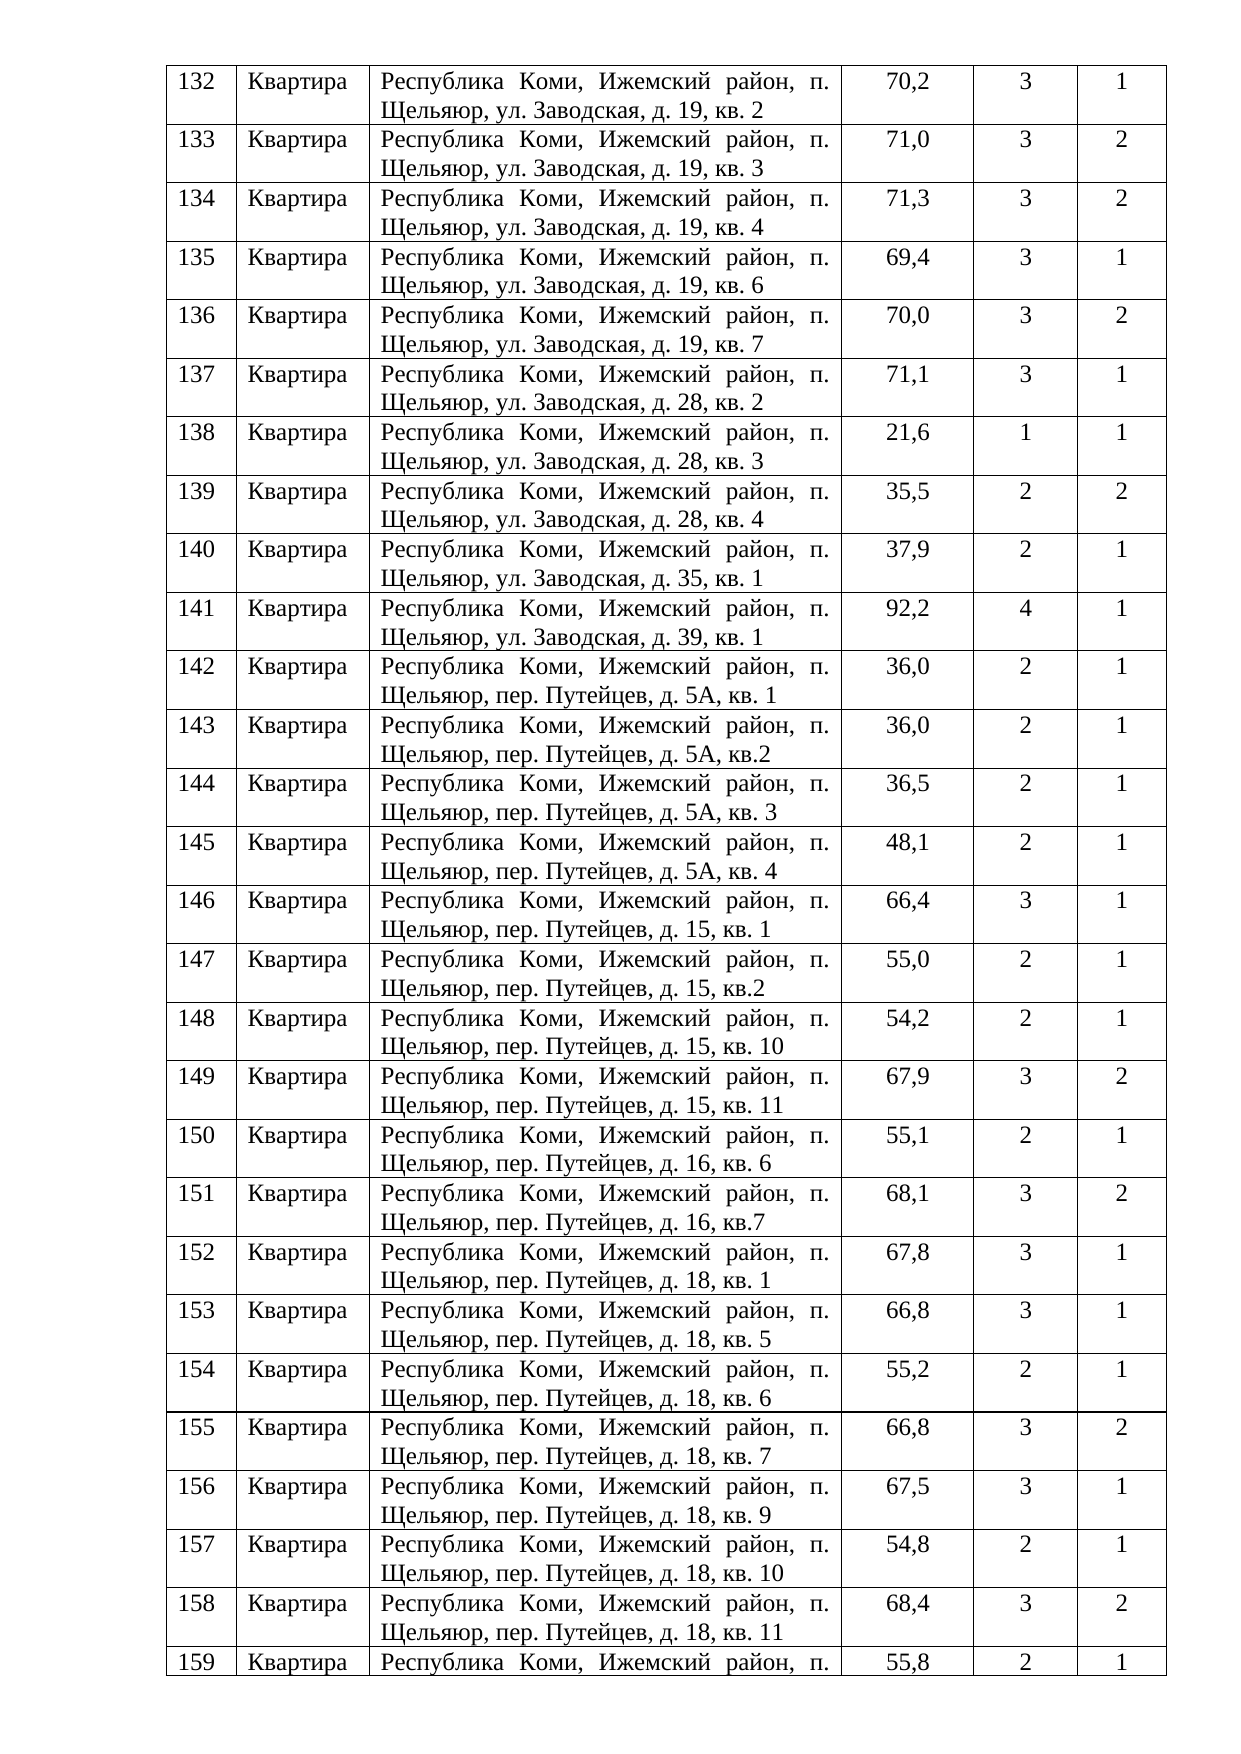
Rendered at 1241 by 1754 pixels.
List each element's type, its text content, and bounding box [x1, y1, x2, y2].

table_cell 1 [1078, 1003, 1166, 1060]
table_cell 1 [1078, 1295, 1166, 1353]
table_cell Республика Коми, Ижемский район, п. Щельяюр, пер. Путейцев, д. 16, кв. 6 [370, 1120, 841, 1177]
table_cell 92,2 [842, 593, 973, 650]
table_cell 37,9 [842, 534, 973, 592]
table_cell 21,6 [842, 417, 973, 475]
table_cell Квартира [237, 359, 369, 416]
table_cell Республика Коми, Ижемский район, п. Щельяюр, пер. Путейцев, д. 16, кв.7 [370, 1178, 841, 1236]
table_cell 36,0 [842, 651, 973, 709]
table_cell 1 [1078, 1354, 1166, 1411]
table_cell 67,9 [842, 1061, 973, 1119]
table_cell Республика Коми, Ижемский район, п. Щельяюр, пер. Путейцев, д. 5А, кв. 4 [370, 827, 841, 884]
table_cell 1 [1078, 769, 1166, 826]
table_cell 54,2 [842, 1003, 973, 1060]
table_cell Квартира [237, 300, 369, 358]
table_cell 1 [1078, 1530, 1166, 1587]
table_cell 68,1 [842, 1178, 973, 1236]
table_cell Республика Коми, Ижемский район, п. Щельяюр, пер. Путейцев, д. 15, кв. 11 [370, 1061, 841, 1119]
table_cell Республика Коми, Ижемский район, п. Щельяюр, пер. Путейцев, д. 18, кв. 10 [370, 1530, 841, 1587]
table_cell 1 [1078, 886, 1166, 943]
table_cell 144 [167, 769, 236, 826]
table_cell 1 [1078, 710, 1166, 767]
table_cell Республика Коми, Ижемский район, п. Щельяюр, ул. Заводская, д. 19, кв. 4 [370, 183, 841, 241]
table_cell Республика Коми, Ижемский район, п. Щельяюр, пер. Путейцев, д. 5А, кв. 1 [370, 651, 841, 709]
table_cell Республика Коми, Ижемский район, п. Щельяюр, ул. Заводская, д. 19, кв. 3 [370, 125, 841, 182]
table_cell 3 [974, 1178, 1077, 1236]
table_cell Республика Коми, Ижемский район, п. Щельяюр, пер. Путейцев, д. 18, кв. 9 [370, 1471, 841, 1528]
table_cell 66,8 [842, 1295, 973, 1353]
table_cell 1 [1078, 417, 1166, 475]
table_cell Республика Коми, Ижемский район, п. Щельяюр, пер. Путейцев, д. 15, кв. 10 [370, 1003, 841, 1060]
table_cell 2 [974, 710, 1077, 767]
table_cell Республика Коми, Ижемский район, п. Щельяюр, пер. Путейцев, д. 18, кв. 5 [370, 1295, 841, 1353]
table_cell 2 [974, 1354, 1077, 1411]
table_cell 141 [167, 593, 236, 650]
table_cell Квартира [237, 651, 369, 709]
table_cell 1 [974, 417, 1077, 475]
table_cell Квартира [237, 1295, 369, 1353]
table_cell 149 [167, 1061, 236, 1119]
table_cell Квартира [237, 1237, 369, 1294]
table_cell 54,8 [842, 1530, 973, 1587]
table_cell 3 [974, 1237, 1077, 1294]
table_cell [370, 1647, 841, 1675]
table_cell Квартира [237, 1178, 369, 1236]
table_cell 1 [1078, 1471, 1166, 1528]
table_cell 3 [974, 1295, 1077, 1353]
table_cell 2 [974, 651, 1077, 709]
table_cell Республика Коми, Ижемский район, п. Щельяюр, пер. Путейцев, д. 18, кв. 7 [370, 1413, 841, 1470]
table_cell 2 [1078, 476, 1166, 533]
table_cell 1 [1078, 651, 1166, 709]
table_cell 2 [974, 827, 1077, 884]
table_cell Республика Коми, Ижемский район, п. Щельяюр, ул. Заводская, д. 39, кв. 1 [370, 593, 841, 650]
table_cell 147 [167, 944, 236, 1002]
table_cell 148 [167, 1003, 236, 1060]
table_cell 3 [974, 1471, 1077, 1528]
table_cell 155 [167, 1413, 236, 1470]
table_cell 1 [1078, 1647, 1166, 1675]
table_cell Квартира [237, 1354, 369, 1411]
table_cell Республика Коми, Ижемский район, п. Щельяюр, пер. Путейцев, д. 18, кв. 1 [370, 1237, 841, 1294]
table_cell 1 [1078, 1237, 1166, 1294]
table_cell 67,8 [842, 1237, 973, 1294]
table_cell Квартира [237, 944, 369, 1002]
table_cell 153 [167, 1295, 236, 1353]
table_cell 1 [1078, 534, 1166, 592]
table_cell Квартира [237, 827, 369, 884]
table_cell 156 [167, 1471, 236, 1528]
table_cell 71,0 [842, 125, 973, 182]
table_cell 1 [1078, 827, 1166, 884]
table_cell 3 [974, 242, 1077, 299]
table_cell 1 [1078, 593, 1166, 650]
table_cell 2 [974, 1647, 1077, 1675]
table_cell 71,3 [842, 183, 973, 241]
table_cell 136 [167, 300, 236, 358]
table_cell 69,4 [842, 242, 973, 299]
table_cell 68,4 [842, 1588, 973, 1646]
table_cell 2 [974, 1120, 1077, 1177]
table_cell Квартира [237, 1588, 369, 1646]
table_cell Квартира [237, 417, 369, 475]
table_cell Квартира [237, 242, 369, 299]
table_cell 2 [1078, 1178, 1166, 1236]
table_cell 48,1 [842, 827, 973, 884]
table_cell 2 [974, 1530, 1077, 1587]
table_cell 2 [1078, 1061, 1166, 1119]
table_cell 152 [167, 1237, 236, 1294]
table_cell 55,2 [842, 1354, 973, 1411]
table_cell 2 [974, 476, 1077, 533]
table_cell 2 [1078, 125, 1166, 182]
table_cell 133 [167, 125, 236, 182]
table_cell Квартира [237, 1003, 369, 1060]
table_cell Республика Коми, Ижемский район, п. Щельяюр, ул. Заводская, д. 19, кв. 2 [370, 66, 841, 123]
table_cell Квартира [237, 769, 369, 826]
table_cell 1 [1078, 66, 1166, 123]
table_cell Квартира [237, 534, 369, 592]
table_cell 66,4 [842, 886, 973, 943]
table_cell 2 [1078, 183, 1166, 241]
table_cell 36,0 [842, 710, 973, 767]
table_cell 151 [167, 1178, 236, 1236]
table_cell Республика Коми, Ижемский район, п. Щельяюр, ул. Заводская, д. 28, кв. 3 [370, 417, 841, 475]
table_cell Квартира [237, 710, 369, 767]
table_cell Республика Коми, Ижемский район, п. Щельяюр, пер. Путейцев, д. 5А, кв.2 [370, 710, 841, 767]
table_cell Квартира [237, 66, 369, 123]
table_cell Республика Коми, Ижемский район, п. Щельяюр, ул. Заводская, д. 28, кв. 4 [370, 476, 841, 533]
table_cell Республика Коми, Ижемский район, п. Щельяюр, ул. Заводская, д. 35, кв. 1 [370, 534, 841, 592]
table_cell 2 [1078, 1588, 1166, 1646]
table_cell 138 [167, 417, 236, 475]
table_cell 1 [1078, 242, 1166, 299]
table_cell 1 [1078, 1120, 1166, 1177]
table_cell 137 [167, 359, 236, 416]
table_cell 132 [167, 66, 236, 123]
table_cell 55,0 [842, 944, 973, 1002]
table_cell Квартира [237, 1413, 369, 1470]
table_cell 67,5 [842, 1471, 973, 1528]
table_cell Квартира [237, 1061, 369, 1119]
table_cell 71,1 [842, 359, 973, 416]
table_cell 3 [974, 359, 1077, 416]
table_cell 140 [167, 534, 236, 592]
table_cell 3 [974, 125, 1077, 182]
table_cell Квартира [237, 183, 369, 241]
table_cell 4 [974, 593, 1077, 650]
table_cell 66,8 [842, 1413, 973, 1470]
table_cell 157 [167, 1530, 236, 1587]
table_cell Республика Коми, Ижемский район, п. Щельяюр, пер. Путейцев, д. 5А, кв. 3 [370, 769, 841, 826]
table_cell Республика Коми, Ижемский район, п. Щельяюр, ул. Заводская, д. 28, кв. 2 [370, 359, 841, 416]
table_cell Квартира [237, 1647, 369, 1675]
table_cell 36,5 [842, 769, 973, 826]
table_cell 154 [167, 1354, 236, 1411]
table_cell 142 [167, 651, 236, 709]
table_cell 1 [1078, 359, 1166, 416]
table_cell 3 [974, 183, 1077, 241]
table_cell 35,5 [842, 476, 973, 533]
table_cell 3 [974, 66, 1077, 123]
table_cell 146 [167, 886, 236, 943]
table_cell Республика Коми, Ижемский район, п. Щельяюр, пер. Путейцев, д. 18, кв. 6 [370, 1354, 841, 1411]
table_cell Республика Коми, Ижемский район, п. Щельяюр, пер. Путейцев, д. 18, кв. 11 [370, 1588, 841, 1646]
table_cell 134 [167, 183, 236, 241]
table_cell Квартира [237, 476, 369, 533]
table_cell 1 [1078, 944, 1166, 1002]
table_cell 150 [167, 1120, 236, 1177]
table_cell 70,0 [842, 300, 973, 358]
table_cell Квартира [237, 593, 369, 650]
table_cell Квартира [237, 125, 369, 182]
table_cell 135 [167, 242, 236, 299]
table_cell 145 [167, 827, 236, 884]
table_cell 2 [974, 944, 1077, 1002]
table_cell 143 [167, 710, 236, 767]
table_cell 3 [974, 1061, 1077, 1119]
table_cell 2 [974, 534, 1077, 592]
table_cell 70,2 [842, 66, 973, 123]
table_cell 159 [167, 1647, 236, 1675]
table_cell 55,1 [842, 1120, 973, 1177]
table_cell Республика Коми, Ижемский район, п. Щельяюр, пер. Путейцев, д. 15, кв.2 [370, 944, 841, 1002]
table_cell 158 [167, 1588, 236, 1646]
table_cell Квартира [237, 1471, 369, 1528]
table_cell 3 [974, 1413, 1077, 1470]
table_cell 139 [167, 476, 236, 533]
table_cell 3 [974, 886, 1077, 943]
table_cell Республика Коми, Ижемский район, п. Щельяюр, ул. Заводская, д. 19, кв. 6 [370, 242, 841, 299]
table_cell 3 [974, 1588, 1077, 1646]
table_cell 2 [974, 769, 1077, 826]
table_cell 2 [974, 1003, 1077, 1060]
table_cell Республика Коми, Ижемский район, п. Щельяюр, ул. Заводская, д. 19, кв. 7 [370, 300, 841, 358]
table_cell 2 [1078, 300, 1166, 358]
table_cell Квартира [237, 1120, 369, 1177]
table_cell 3 [974, 300, 1077, 358]
table_cell Квартира [237, 1530, 369, 1587]
table_cell 55,8 [842, 1647, 973, 1675]
table_cell 2 [1078, 1413, 1166, 1470]
table_cell Республика Коми, Ижемский район, п. Щельяюр, пер. Путейцев, д. 15, кв. 1 [370, 886, 841, 943]
table_cell Квартира [237, 886, 369, 943]
